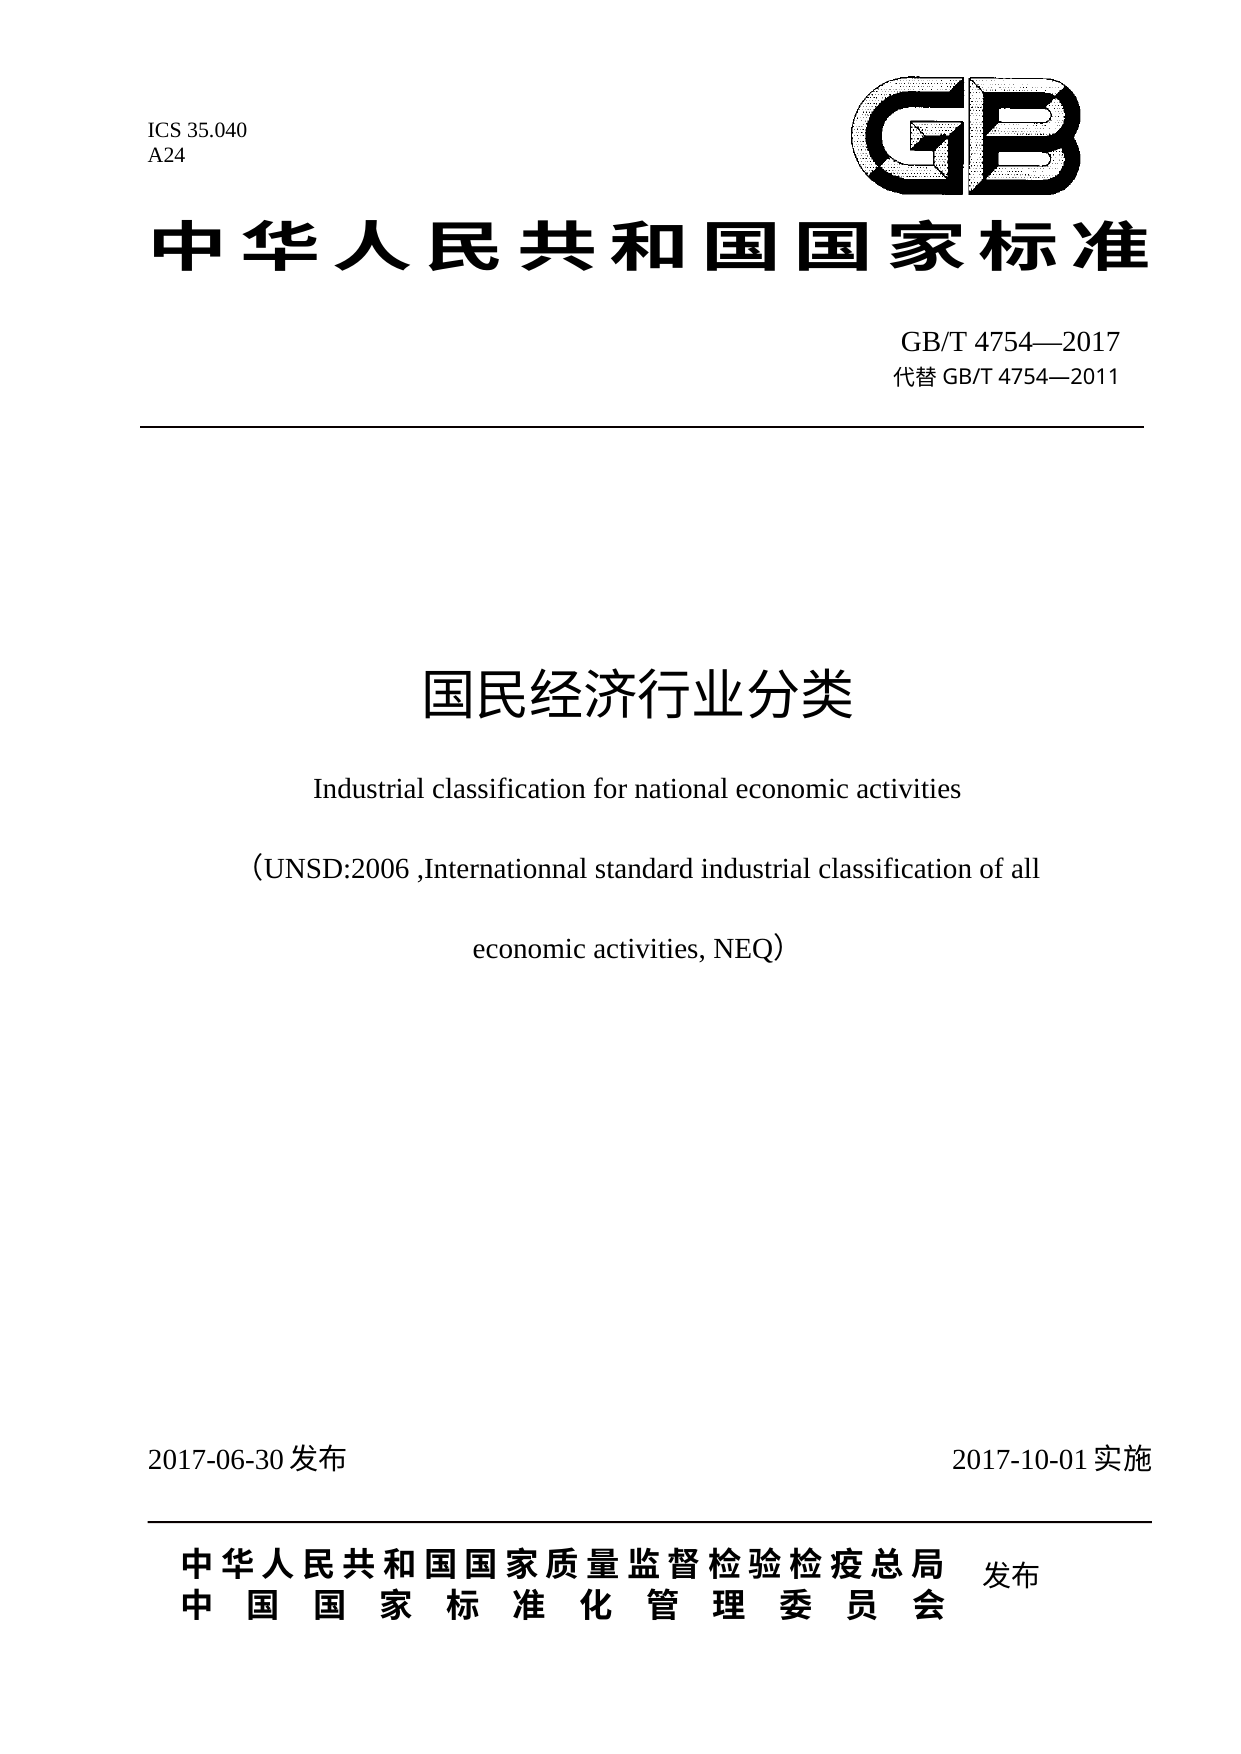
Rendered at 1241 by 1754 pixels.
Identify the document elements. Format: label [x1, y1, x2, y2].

picture [850, 76, 1081, 195]
